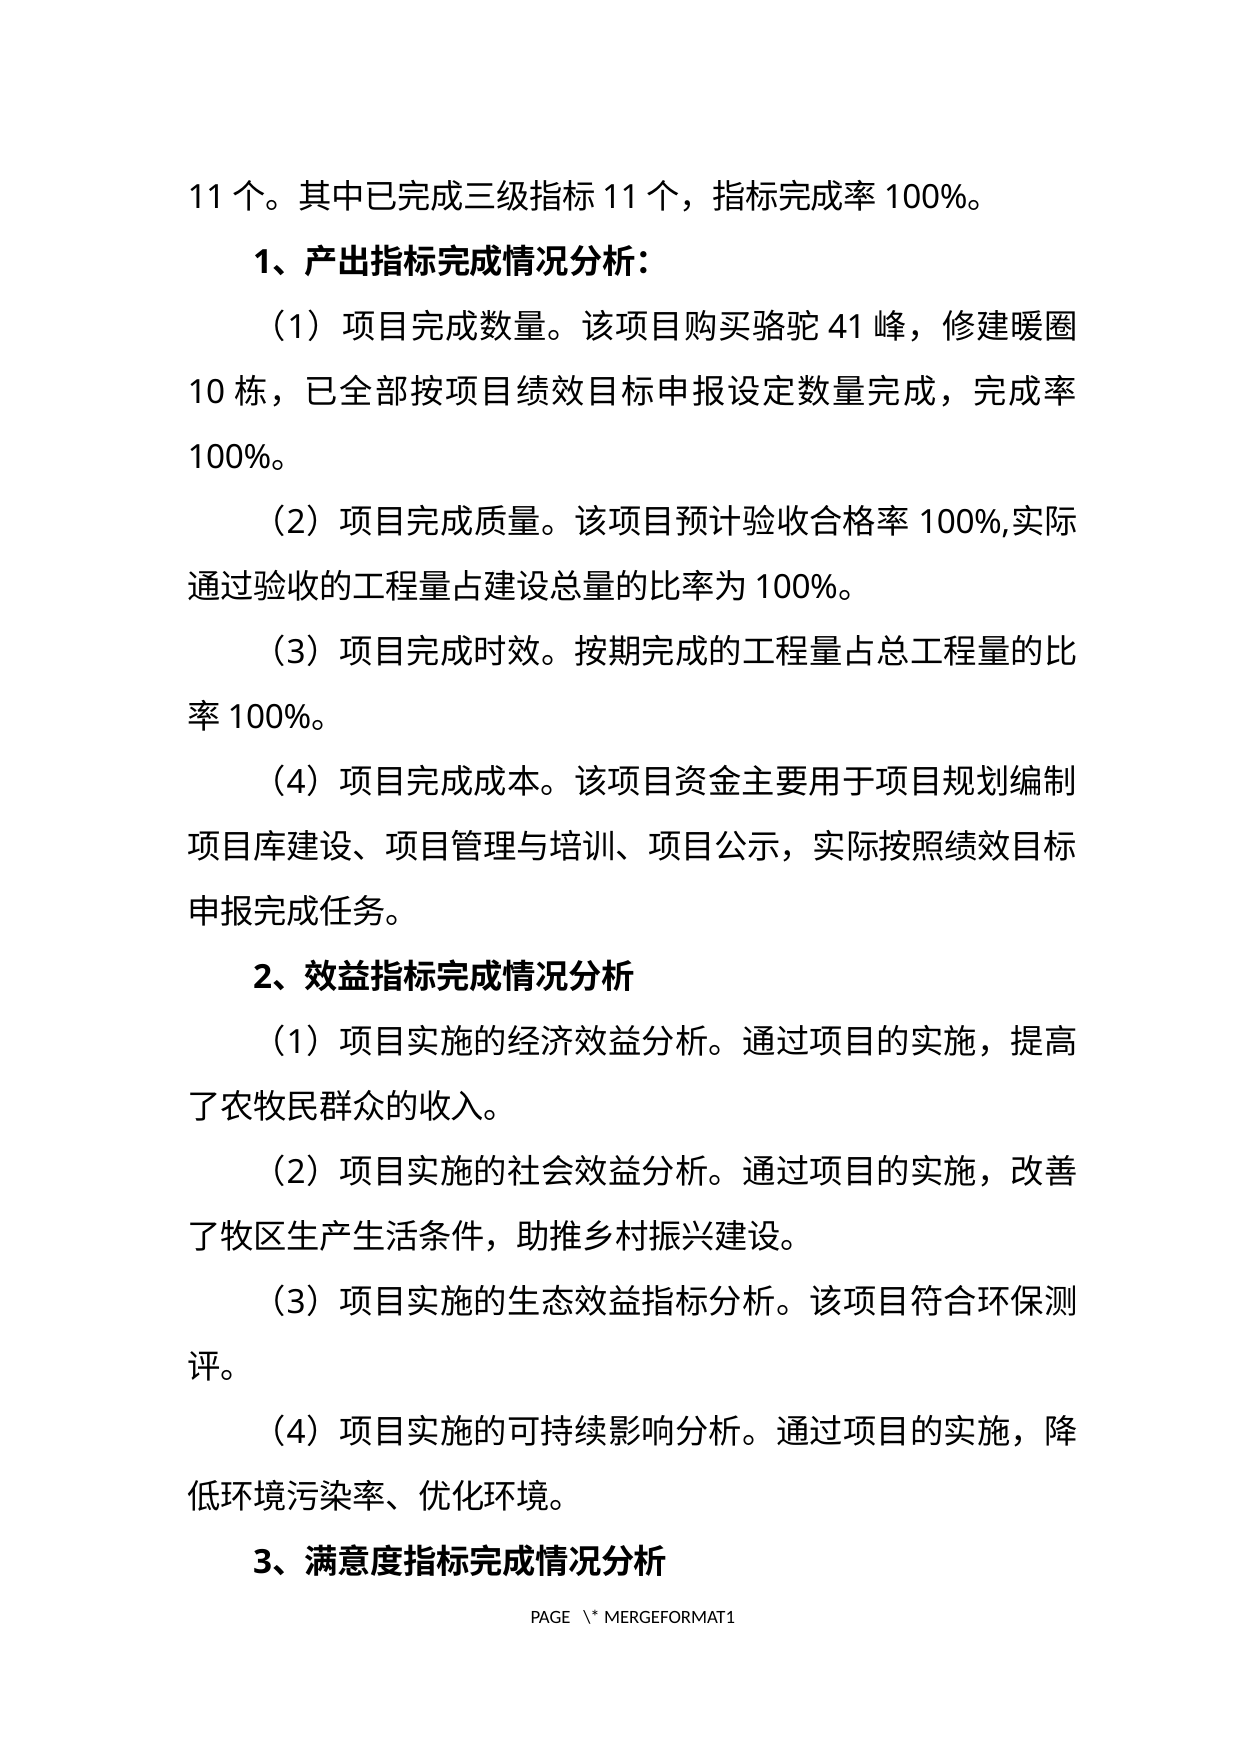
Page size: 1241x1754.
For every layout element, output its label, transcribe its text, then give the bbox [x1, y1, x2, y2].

text （1）项目完成数量。该项目购买骆驼41峰，修建暖圈10栋，已全部按项目绩效目标申报设定数量完成，完成率100%。 [187, 292, 1078, 487]
text （4）项目实施的可持续影响分析。通过项目的实施，降低环境污染率、优化环境。 [187, 1397, 1078, 1527]
text （2）项目完成质量。该项目预计验收合格率100%,实际通过验收的工程量占建设总量的比率为100%。 [187, 487, 1078, 617]
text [187, 162, 1078, 227]
text （3）项目实施的生态效益指标分析。该项目符合环保测评。 [187, 1267, 1078, 1397]
text 2、效益指标完成情况分析 [187, 942, 1078, 1007]
text （2）项目实施的社会效益分析。通过项目的实施，改善了牧区生产生活条件，助推乡村振兴建设。 [187, 1137, 1078, 1267]
text （3）项目完成时效。按期完成的工程量占总工程量的比率100%。 [187, 617, 1078, 747]
text （4）项目完成成本。该项目资金主要用于项目规划编制、项目库建设、项目管理与培训、项目公示，实际按照绩效目标申报完成任务。 [187, 747, 1078, 942]
text 3、满意度指标完成情况分析 [187, 1527, 1078, 1592]
text （1）项目实施的经济效益分析。通过项目的实施，提高了农牧民群众的收入。 [187, 1007, 1078, 1137]
text 1、产出指标完成情况分析： [187, 227, 1078, 292]
